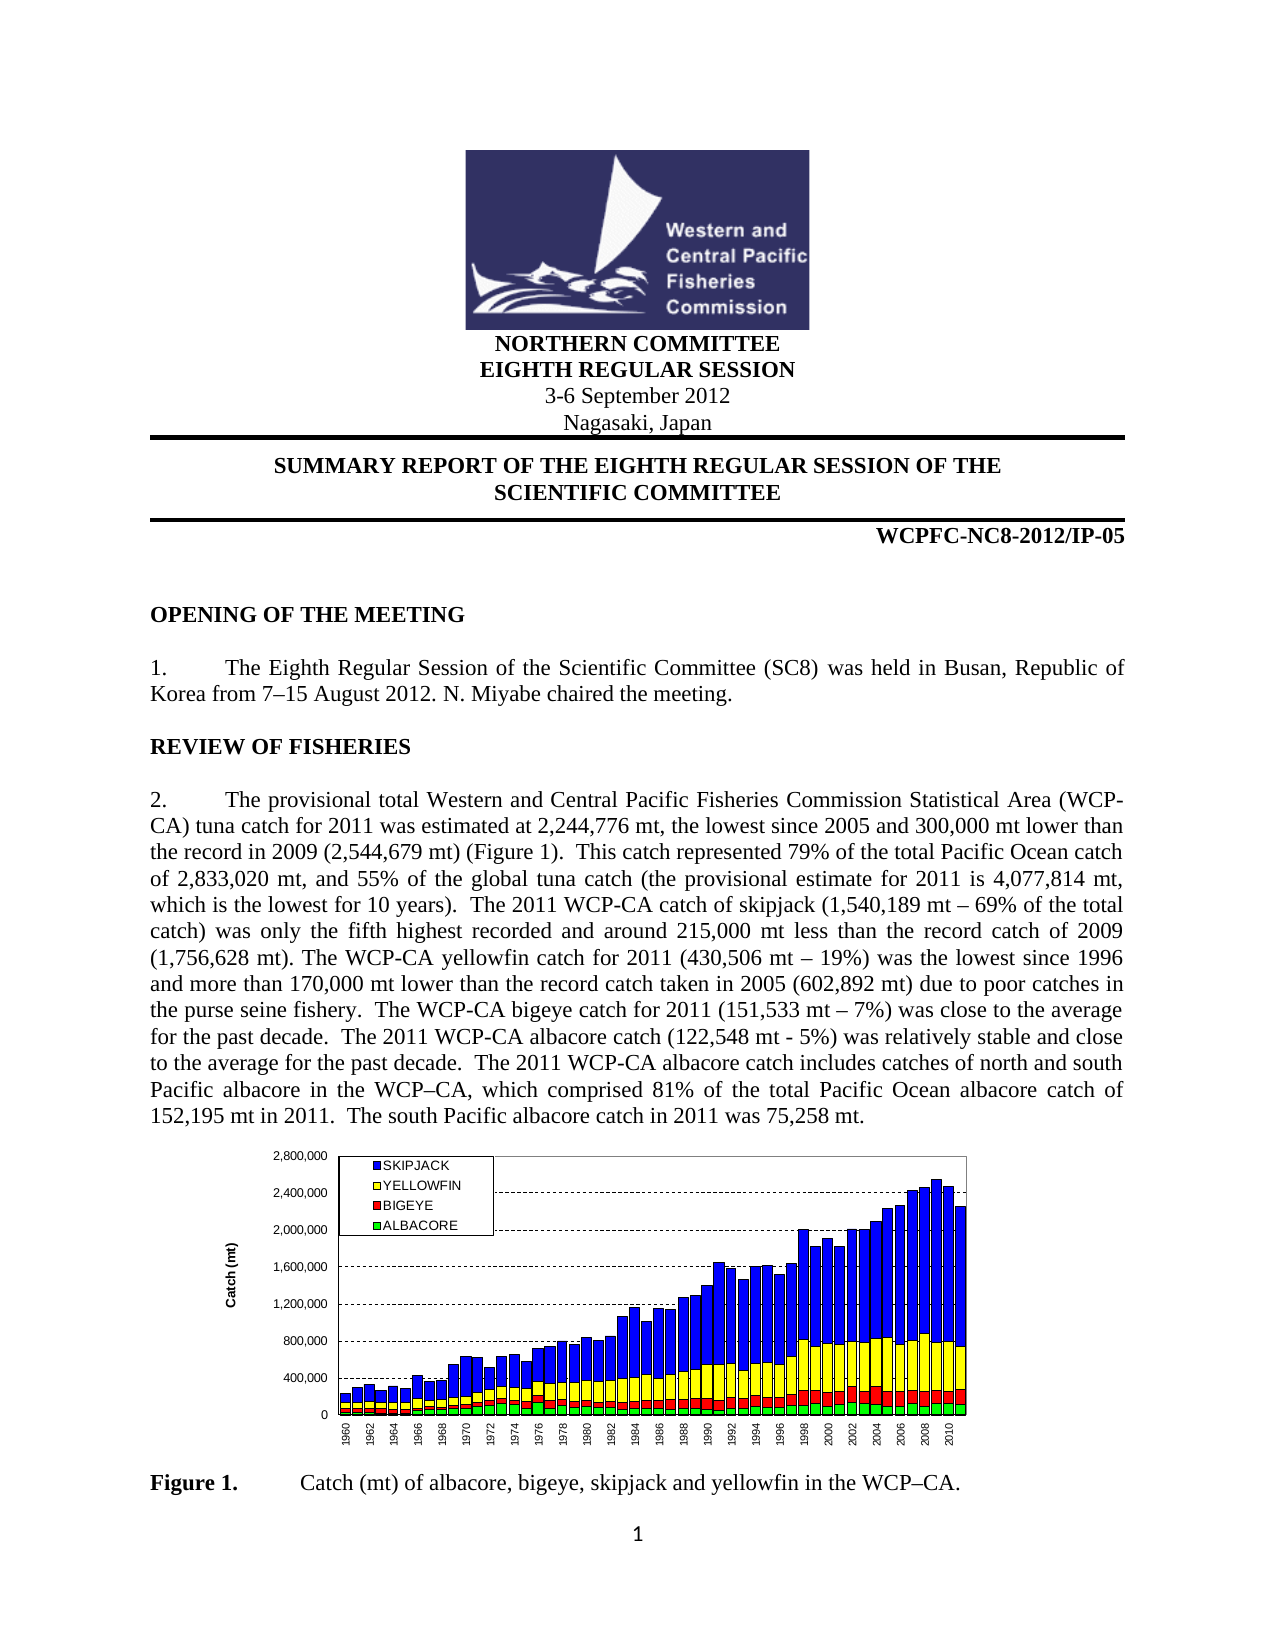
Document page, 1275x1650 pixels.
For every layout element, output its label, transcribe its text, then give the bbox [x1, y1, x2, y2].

text Opening of the Meeting [150, 601, 1125, 628]
text Review of Fisheries [150, 733, 1125, 759]
text SUMMARY REPORT OF THE EIGHTH REGULAR SESSION OF THE [150, 440, 1125, 461]
text NORTHERN COMMITTEE [150, 330, 1125, 356]
text 3-6 September 2012 [150, 382, 1125, 409]
text EIGHTH REGULAR SESSION [150, 356, 1125, 382]
text Figure 1. Catch (mt) of albacore, bigeye, skipjack and yellowfin in the WCP–CA. [150, 1469, 1125, 1495]
picture [465, 150, 810, 330]
list The Eighth Regular Session of the Scientific Committee (SC8) was held in Busan, Republic of Korea from 7–15 August 2012. N. Miyabe chaired the meeting. [150, 654, 1125, 707]
text WCPFC-NC8-2012/IP-05 [150, 522, 1125, 548]
text Nagasaki, Japan [150, 409, 1125, 435]
text SCIENTIFIC COMMITTEE [150, 461, 1125, 518]
list The provisional total Western and Central Pacific Fisheries Commission Statistical Area (WCP-CA) tuna catch for 2011 was estimated at 2,244,776 mt, the lowest since 2005 and 300,000 mt lower than the record in 2009 (2,544,679 mt) (Figure 1). This catch represented 79% of the total Pacific Ocean catch of 2,833,020 mt, and 55% of the global tuna catch (the provisional estimate for 2011 is 4,077,814 mt, which is the lowest for 10 years). The 2011 WCP-CA catch of skipjack (1,540,189 mt – 69% of the total catch) was only the fifth highest recorded and around 215,000 mt less than the record catch of 2009 (1,756,628 mt). The WCP-CA yellowfin catch for 2011 (430,506 mt – 19%) was the lowest since 1996 and more than 170,000 mt lower than the record catch taken in 2005 (602,892 mt) due to poor catches in the purse seine fishery. The WCP-CA bigeye catch for 2011 (151,533 mt – 7%) was close to the average for the past decade. The 2011 WCP-CA albacore catch (122,548 mt - 5%) was relatively stable and close to the average for the past decade. The 2011 WCP-CA albacore catch includes catches of north and south Pacific albacore in the WCP–CA, which comprised 81% of the total Pacific Ocean albacore catch of 152,195 mt in 2011. The south Pacific albacore catch in 2011 was 75,258 mt. [150, 786, 1125, 1128]
